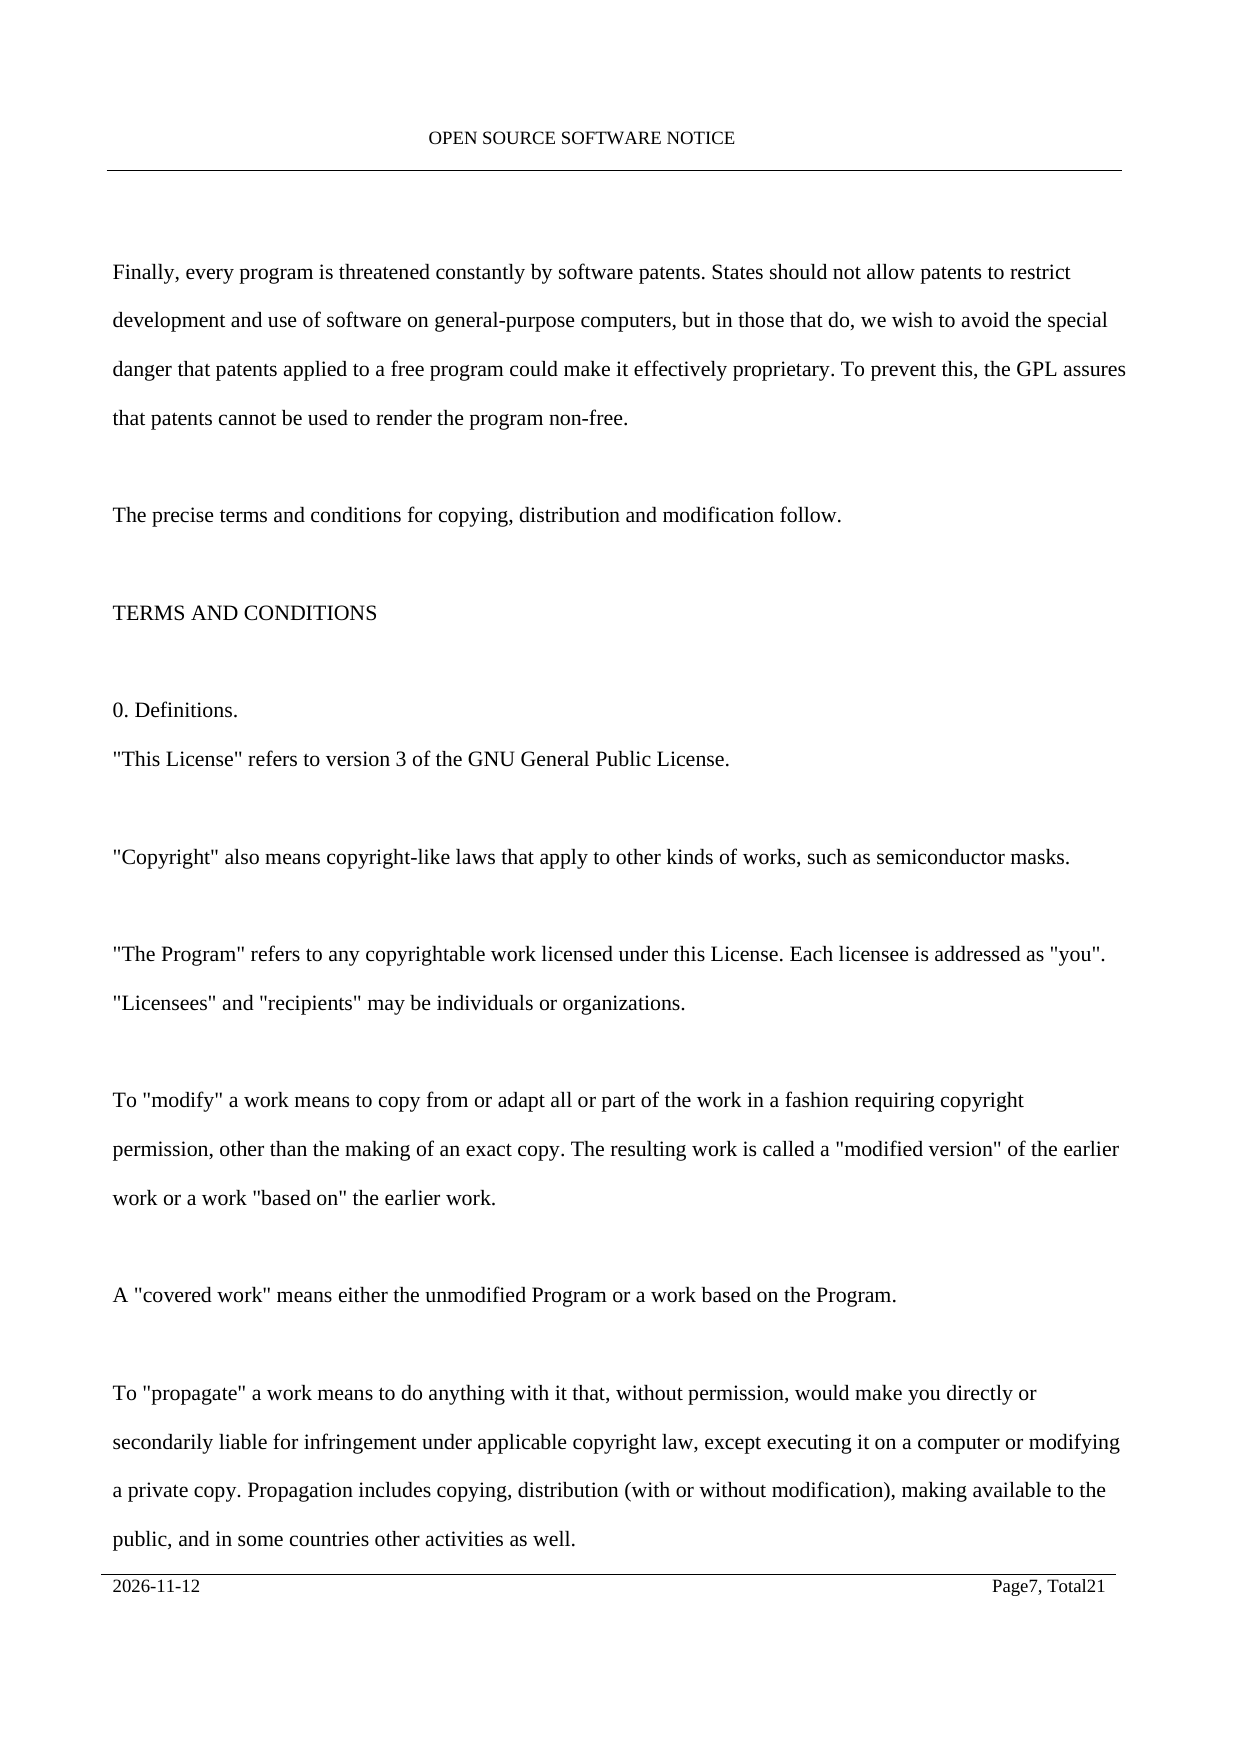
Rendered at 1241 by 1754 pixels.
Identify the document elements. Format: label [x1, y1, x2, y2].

text [112, 206, 1128, 1555]
